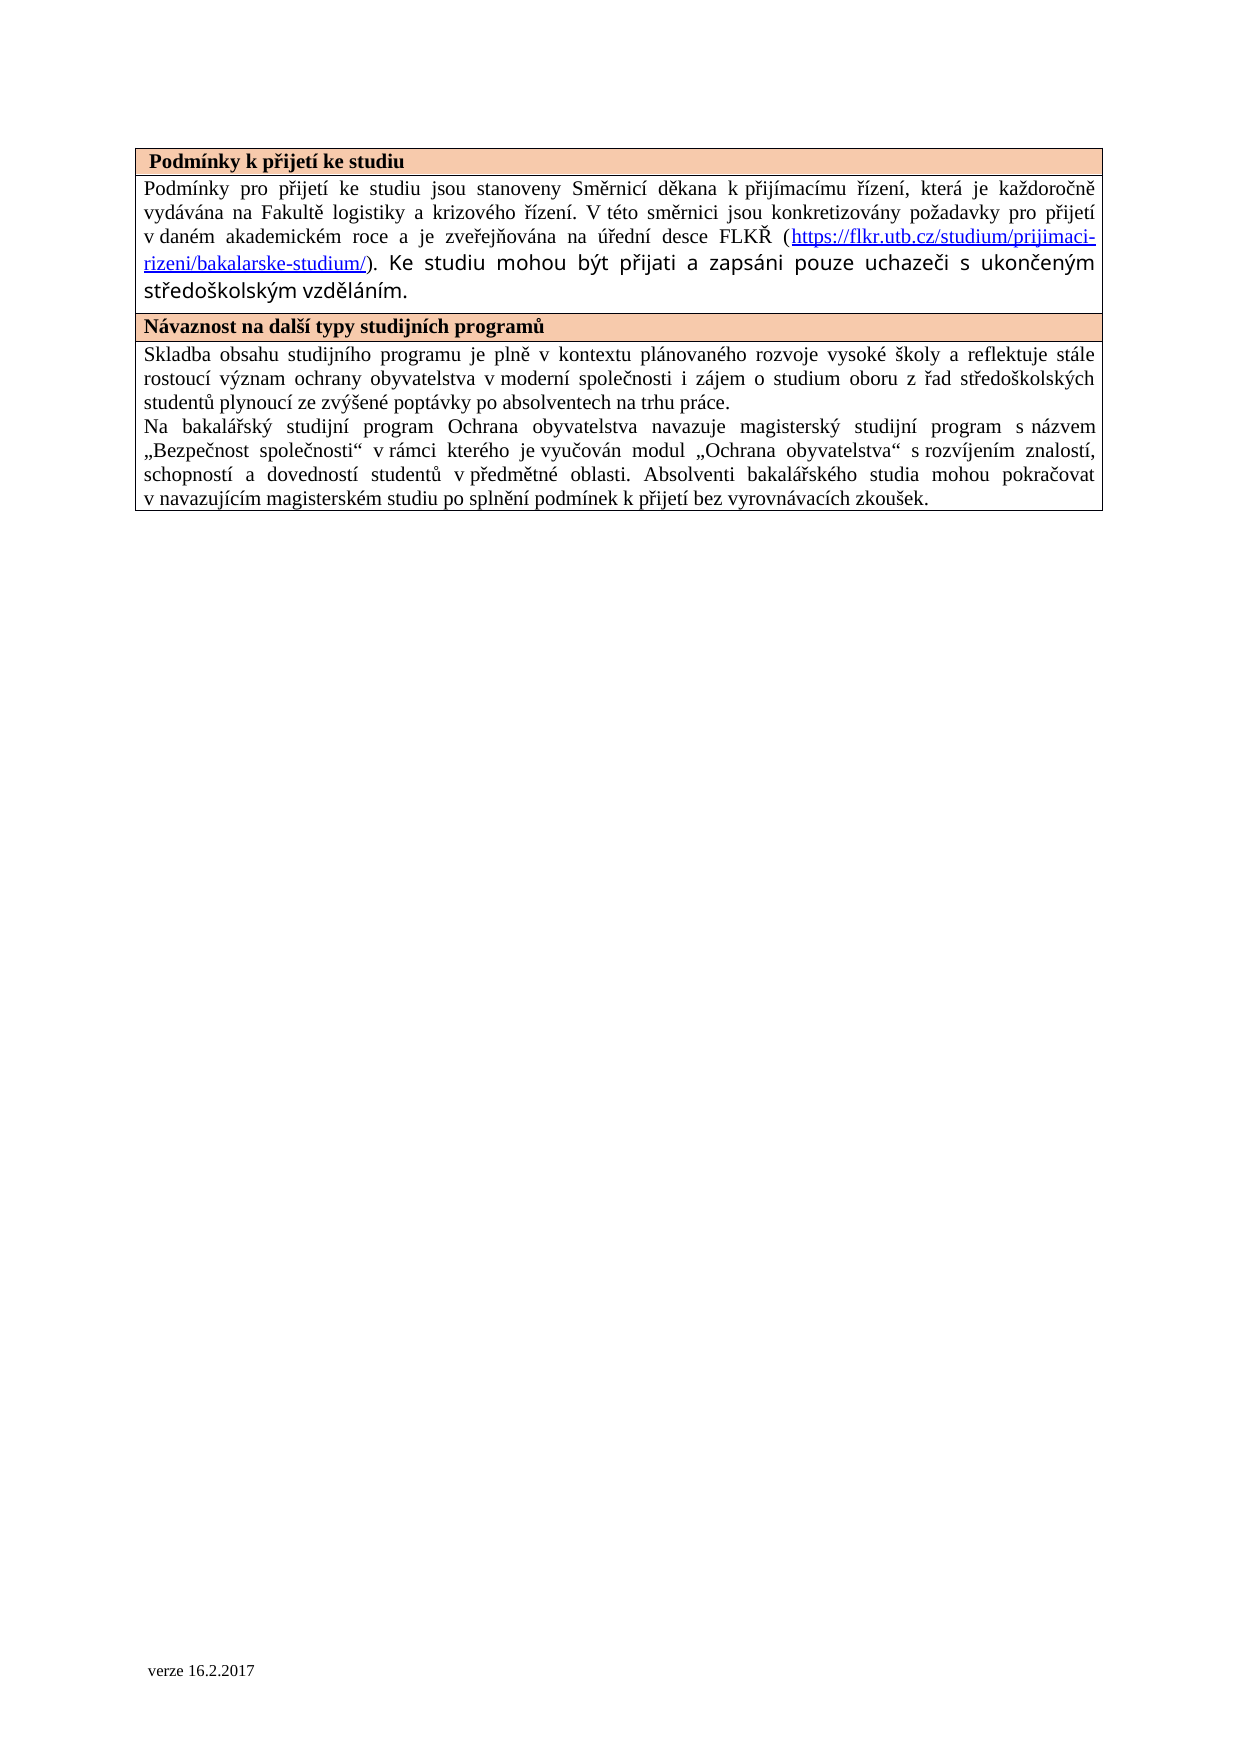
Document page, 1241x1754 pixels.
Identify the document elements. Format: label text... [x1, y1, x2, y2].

table_cell Podmínky pro přijetí ke studiu jsou stanoveny Směrnicí děkana k přijímacímu řízení, která je každoročně vydávána na Fakultě logistiky a krizového řízení. V této směrnici jsou konkretizovány požadavky pro přijetí v daném akademickém roce a je zveřejňována na úřední desce FLKŘ (https://flkr.utb.cz/studium/prijimaci-rizeni/bakalarske-studium/). Ke studiu mohou být přijati a zapsáni pouze uchazeči s ukončeným středoškolským vzděláním. [136, 176, 1102, 313]
table_header Podmínky k přijetí ke studiu [136, 149, 1102, 174]
table_cell Návaznost na další typy studijních programů [136, 314, 1102, 341]
table_cell Skladba obsahu studijního programu je plně v kontextu plánovaného rozvoje vysoké školy a reflektuje stále rostoucí význam ochrany obyvatelstva v moderní společnosti i zájem o studium oboru z řad středoškolských studentů plynoucí ze zvýšené poptávky po absolventech na trhu práce. Na bakalářský studijní program Ochrana obyvatelstva navazuje magisterský studijní program s názvem „Bezpečnost společnosti“ v rámci kterého je vyučován modul „Ochrana obyvatelstva“ s rozvíjením znalostí, schopností a dovedností studentů v předmětné oblasti. Absolventi bakalářského studia mohou pokračovat v navazujícím magisterském studiu po splnění podmínek k přijetí bez vyrovnávacích zkoušek. [136, 342, 1102, 510]
